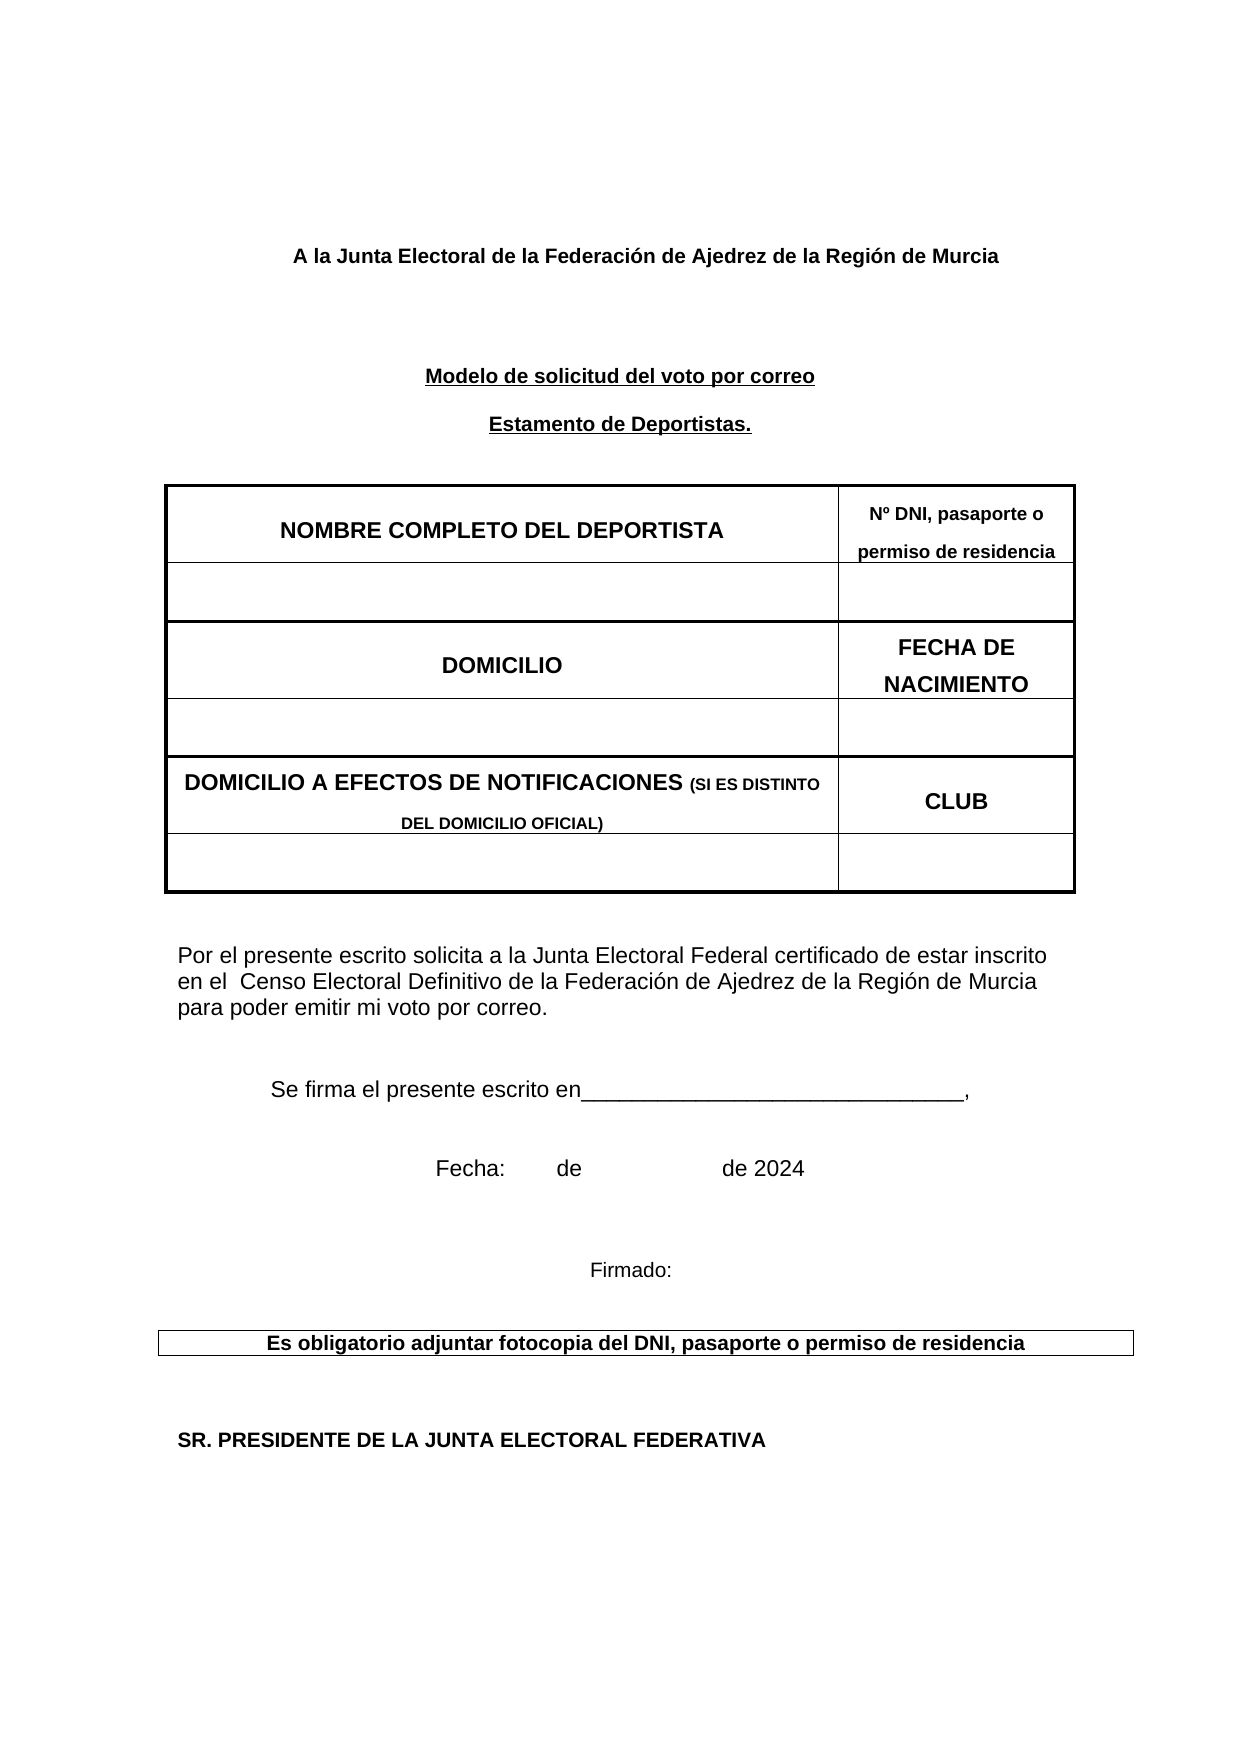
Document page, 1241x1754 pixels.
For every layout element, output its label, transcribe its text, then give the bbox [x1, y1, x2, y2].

text Por el presente escrito solicita a la Junta Electoral Federal certificado de estar inscrito en el Censo Electoral Definitivo de la Federación de Ajedrez de la Región de Murcia para poder emitir mi voto por correo. [177, 942, 1063, 1021]
table_header Nº DNI, pasaporte o permiso de residencia [839, 487, 1073, 562]
table_cell [839, 563, 1073, 619]
text Estamento de Deportistas. [177, 412, 1063, 436]
text Firmado: [215, 1258, 1063, 1282]
table_header Es obligatorio adjuntar fotocopia del DNI, pasaporte o permiso de residencia [159, 1331, 1133, 1355]
text Modelo de solicitud del voto por correo [177, 364, 1063, 388]
text Se firma el presente escrito en______________________________, [177, 1076, 1063, 1102]
table_cell [168, 834, 838, 890]
table_cell CLUB [839, 758, 1073, 833]
table_cell [168, 563, 838, 619]
text A la Junta Electoral de la Federación de Ajedrez de la Región de Murcia [177, 244, 1063, 268]
table_header NOMBRE COMPLETO DEL DEPORTISTA [168, 487, 838, 562]
table_cell [168, 699, 838, 755]
text SR. PRESIDENTE DE LA JUNTA ELECTORAL FEDERATIVA [177, 1428, 1063, 1452]
table_cell [839, 834, 1073, 890]
table_cell FECHA DE NACIMIENTO [839, 623, 1073, 698]
table_cell DOMICILIO A EFECTOS DE NOTIFICACIONES (SI ES DISTINTO DEL DOMICILIO OFICIAL) [168, 758, 838, 833]
text Fecha: de de 2024 [177, 1155, 1063, 1181]
table_cell [839, 699, 1073, 755]
table_cell DOMICILIO [168, 623, 838, 698]
